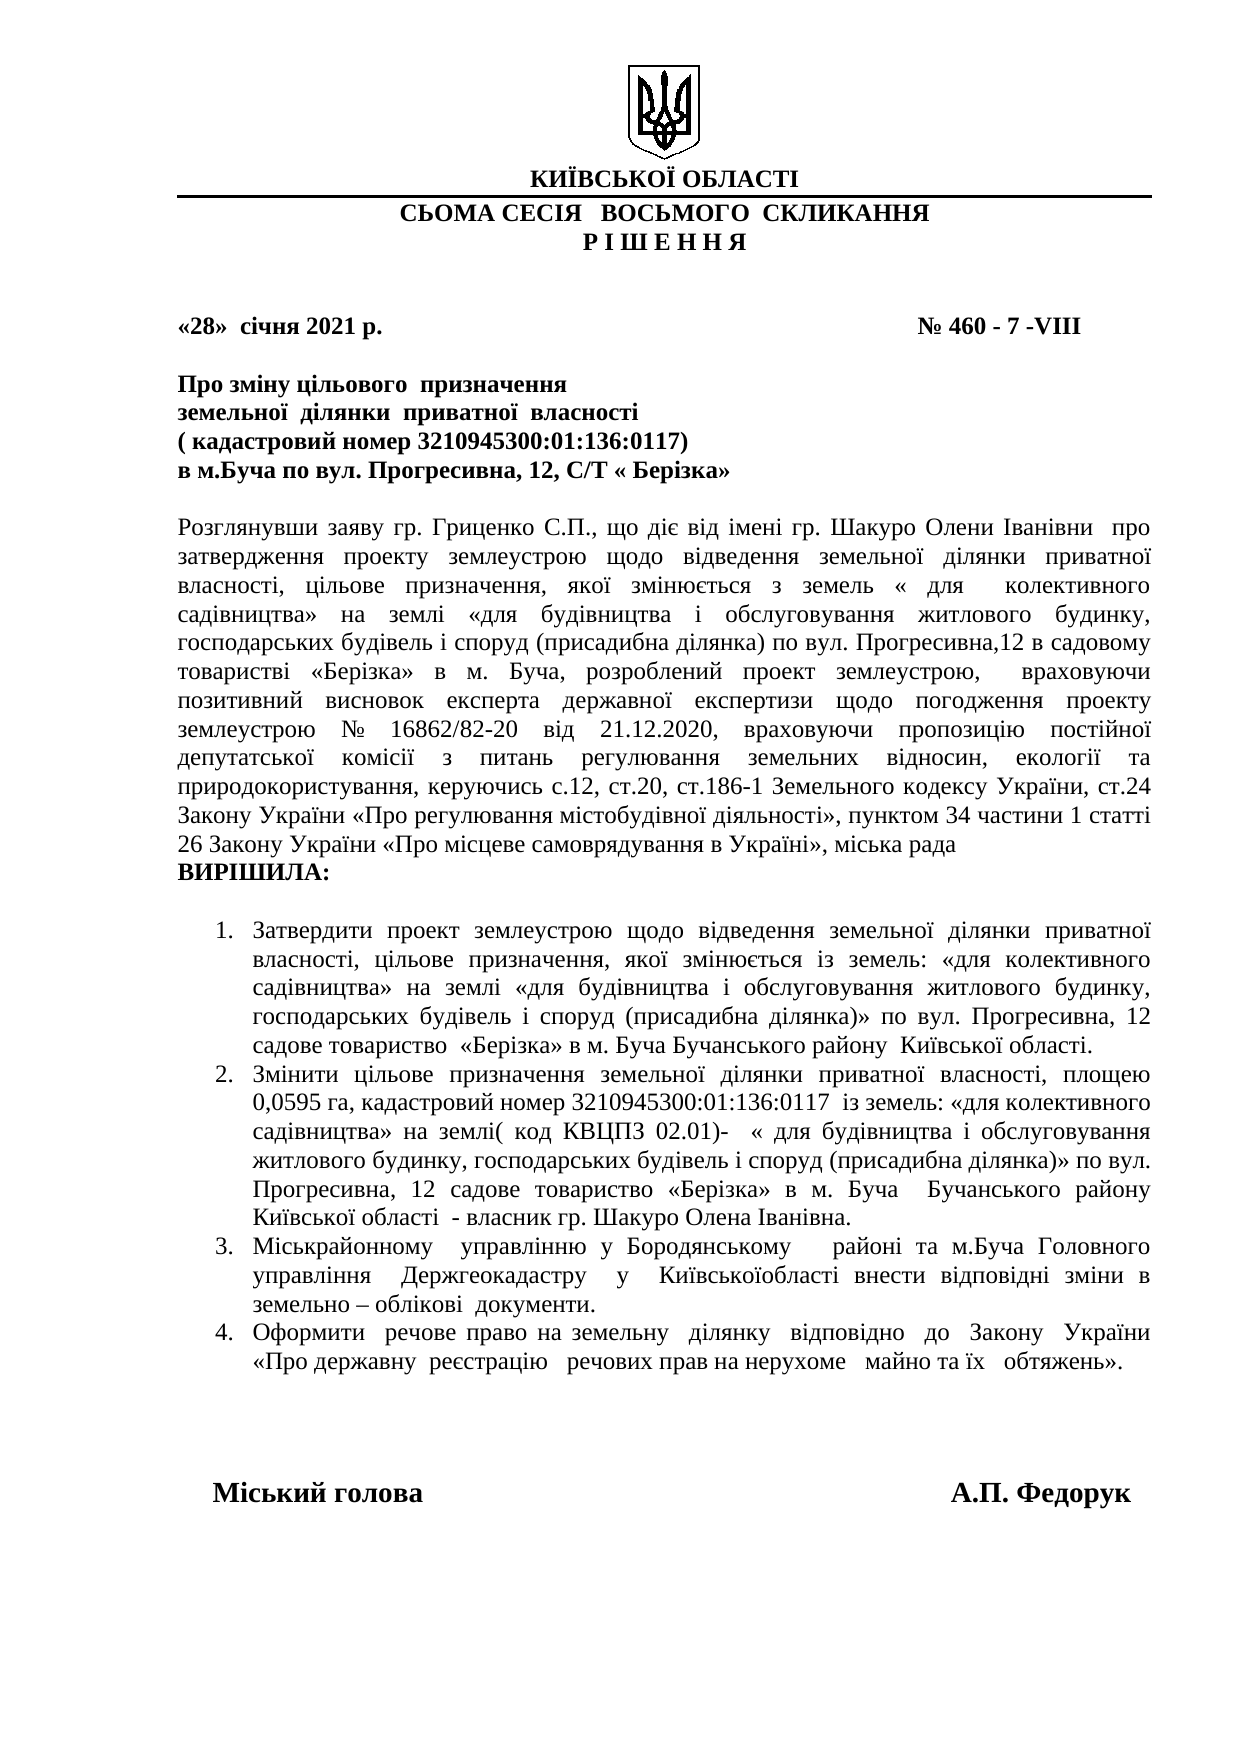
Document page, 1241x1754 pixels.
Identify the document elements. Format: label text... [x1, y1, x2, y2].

list Затвердити проект землеустрою щодо відведення земельної ділянки приватної власності, цільове призначення, якої змінюється із земель: «для колективного садівництва» на землі «для будівництва і обслуговування житлового будинку, господарських будівель і споруд (присадибна ділянка)» по вул. Прогресивна, 12 садове товариство «Берізка» в м. Буча Бучанського району Київської області. [215, 915, 1152, 1059]
text «28» січня 2021 р. № 460 - 7 -VІІІ [177, 311, 1152, 340]
list Змінити цільове призначення земельної ділянки приватної власності, площею 0,0595 га, кадастровий номер 3210945300:01:136:0117 із земель: «для колективного садівництва» на землі( код КВЦПЗ 02.01)- « для будівництва і обслуговування житлового будинку, господарських будівель і споруд (присадибна ділянка)» по вул. Прогресивна, 12 садове товариство «Берізка» в м. Буча Бучанського району Київської області - власник гр. Шакуро Олена Іванівна. [215, 1059, 1152, 1231]
text земельної ділянки приватної власності [177, 397, 1152, 426]
list Оформити речове право на земельну ділянку відповідно до Закону України «Про державну реєстрацію речових прав на нерухоме майно та їх обтяжень». [215, 1317, 1152, 1375]
text СЬОМА СЕСІЯ ВОСЬМОГО СКЛИКАННЯ [177, 198, 1152, 227]
text ( кадастровий номер 3210945300:01:136:0117) [177, 426, 1152, 455]
text Про зміну цільового призначення [177, 369, 1152, 397]
text КИЇВСЬКОЇ ОБЛАСТІ [177, 164, 1152, 195]
text ВИРІШИЛА: [177, 857, 1152, 886]
text Р І Ш Е Н Н Я [177, 227, 1152, 255]
list Міськрайонному управлінню у Бородянському районі та м.Буча Головного управління Держгеокадастру у Київськоїобласті внести відповідні зміни в земельно – облікові документи. [215, 1231, 1152, 1317]
text Міський голова А.П. Федорук [177, 1476, 1152, 1509]
text Розглянувши заяву гр. Гриценко С.П., що діє від імені гр. Шакуро Олени Іванівни про затвердження проекту землеустрою щодо відведення земельної ділянки приватної власності, цільове призначення, якої змінюється з земель « для колективного садівництва» на землі «для будівництва і обслуговування житлового будинку, господарських будівель і споруд (присадибна ділянка) по вул. Прогресивна,12 в садовому товаристві «Берізка» в м. Буча, розроблений проект землеустрою, враховуючи позитивний висновок експерта державної експертизи щодо погодження проекту землеустрою № 16862/82-20 від 21.12.2020, враховуючи пропозицію постійної депутатської комісії з питань регулювання земельних відносин, екології та природокористування, керуючись с.12, ст.20, ст.186-1 Земельного кодексу України, ст.24 Закону України «Про регулювання містобудівної діяльності», пунктом 34 частини 1 статті 26 Закону України «Про місцеве самоврядування в Україні», міська рада [177, 512, 1152, 857]
text в м.Буча по вул. Прогресивна, 12, С/Т « Берізка» [177, 455, 1152, 484]
